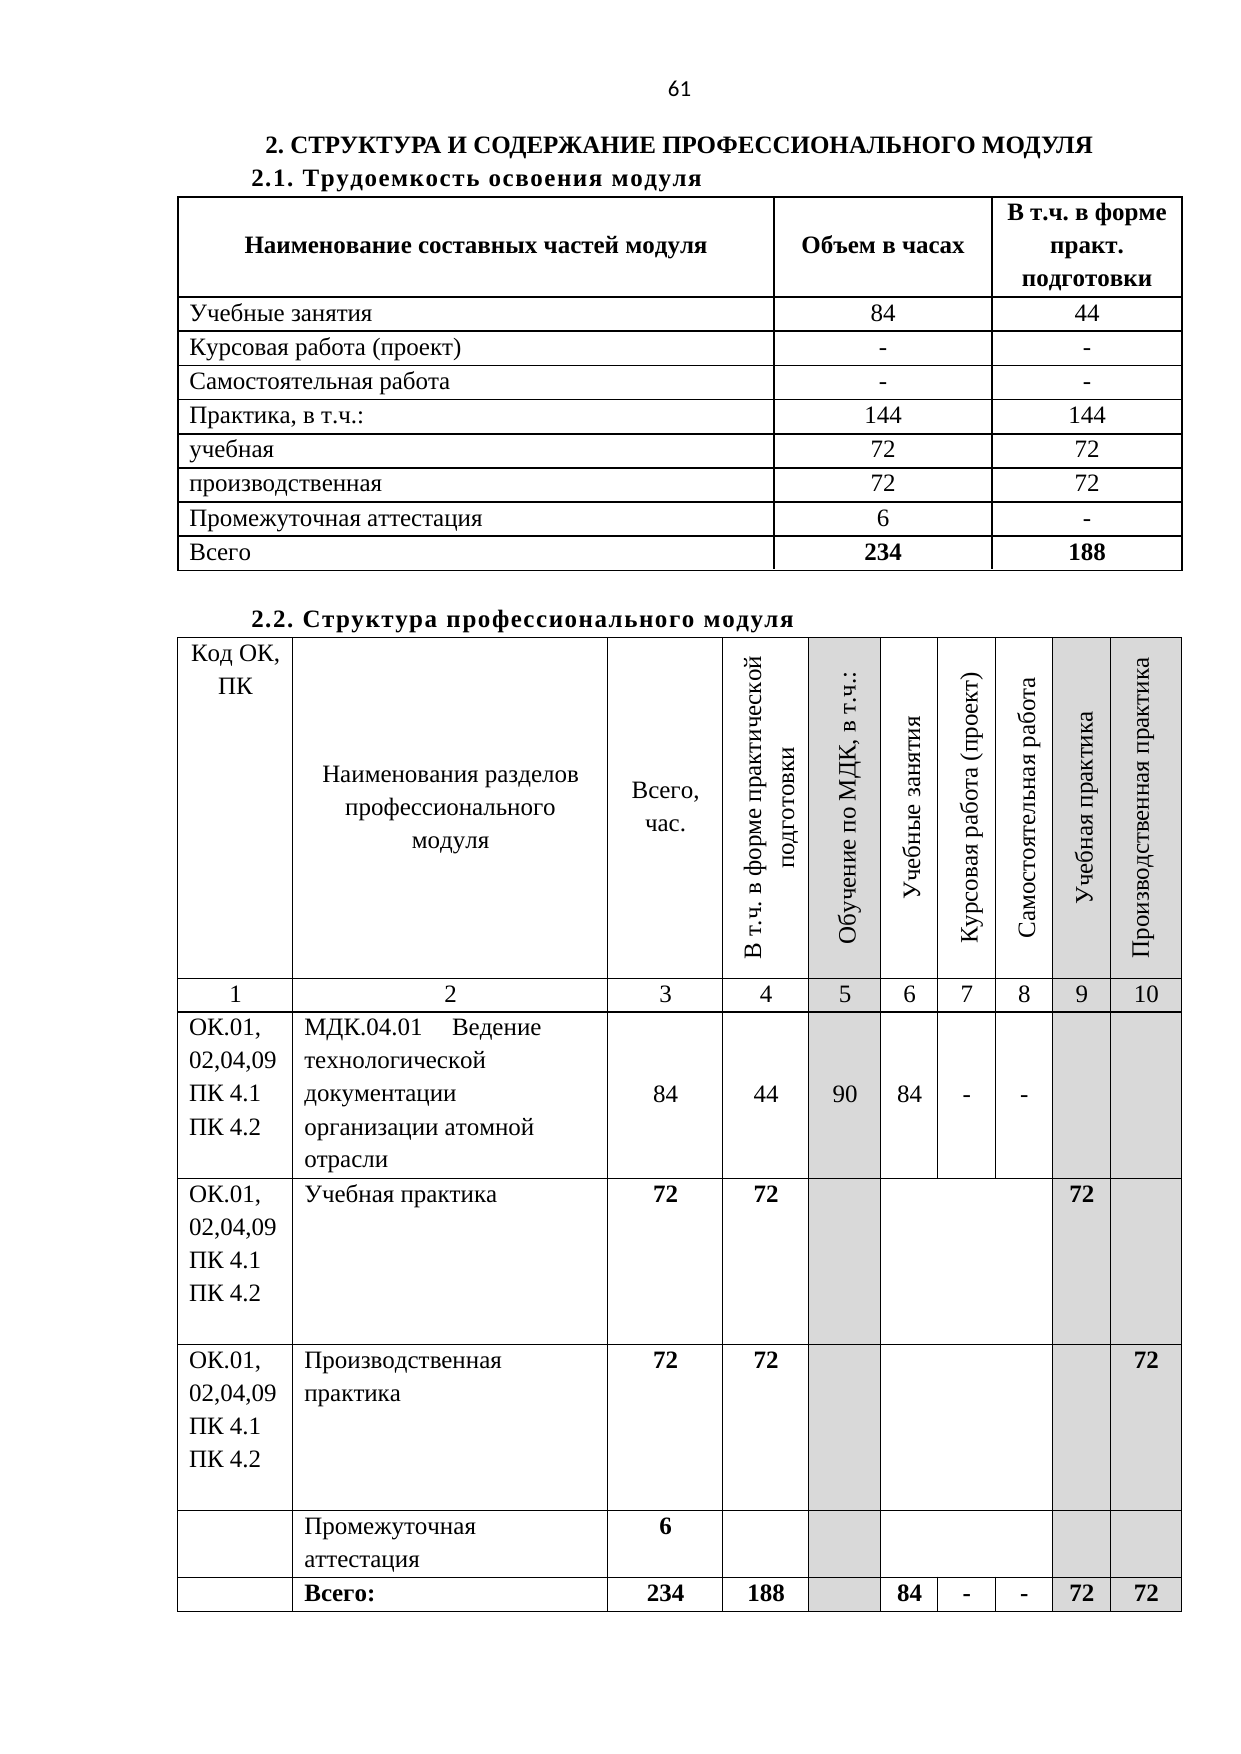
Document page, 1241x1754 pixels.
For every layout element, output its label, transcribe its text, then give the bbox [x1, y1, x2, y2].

table_cell 84 [881, 1013, 937, 1178]
table_header Учебная практика [1053, 638, 1110, 978]
table_cell 6 [608, 1511, 722, 1577]
table_cell [881, 1511, 1052, 1577]
text 2.2. Структура профессионального модуля [177, 604, 1181, 633]
table_cell 90 [809, 1013, 880, 1178]
table_cell 44 [723, 1013, 808, 1178]
table_cell Промежуточная аттестация [293, 1511, 607, 1577]
table_cell Всего [179, 537, 773, 569]
table_cell 72 [1053, 1179, 1110, 1344]
table_cell Промежуточная аттестация [179, 503, 773, 535]
table_cell 72 [608, 1345, 722, 1510]
table_cell Самостоятельная работа [179, 366, 773, 399]
table_cell 72 [775, 469, 991, 501]
table_header Наименования разделов профессионального модуля [293, 638, 607, 978]
table_cell [1053, 1345, 1110, 1510]
table_cell 72 [723, 1179, 808, 1344]
table_cell 188 [993, 537, 1181, 569]
table_cell 6 [881, 979, 937, 1011]
table_cell Учебные занятия [179, 298, 773, 330]
table_cell [723, 1511, 808, 1577]
table_cell ОК.01, 02,04,09 ПК 4.1 ПК 4.2 [178, 1345, 292, 1510]
table_cell [809, 1345, 880, 1510]
table_cell учебная [179, 435, 773, 467]
table_cell 10 [1111, 979, 1181, 1011]
table_cell 44 [993, 298, 1181, 330]
table_cell [809, 1179, 880, 1344]
table_cell 144 [775, 400, 991, 433]
table_cell МДК.04.01 Ведение технологической документации организации атомной отрасли [293, 1013, 607, 1178]
table_cell [809, 1511, 880, 1577]
table_cell - [938, 1578, 995, 1611]
table_cell - [993, 332, 1181, 364]
table_cell производственная [179, 469, 773, 501]
table_cell - [993, 366, 1181, 399]
table_cell 72 [608, 1179, 722, 1344]
table_cell 7 [938, 979, 995, 1011]
table_cell 72 [993, 435, 1181, 467]
table_header Учебные занятия [881, 638, 937, 978]
table_cell 3 [608, 979, 722, 1011]
table_header Всего, час. [608, 638, 722, 978]
table_cell 72 [993, 469, 1181, 501]
table_cell Производственная практика [293, 1345, 607, 1510]
table_cell 188 [723, 1578, 808, 1611]
table_cell - [996, 1013, 1052, 1178]
table_cell [1111, 1511, 1181, 1577]
table_cell Курсовая работа (проект) [179, 332, 773, 364]
table_cell [809, 1578, 880, 1611]
table_cell ОК.01, 02,04,09 ПК 4.1 ПК 4.2 [178, 1179, 292, 1344]
table_cell 5 [809, 979, 880, 1011]
table_cell 72 [1111, 1345, 1181, 1510]
text 2. Структура и содержание профессионального модуля [177, 130, 1181, 159]
table_cell 8 [996, 979, 1052, 1011]
table_cell 6 [775, 503, 991, 535]
table_cell 9 [1053, 979, 1110, 1011]
table_header Производственная практика [1111, 638, 1181, 978]
table_cell - [775, 332, 991, 364]
table_cell [881, 1345, 1052, 1510]
table_header Курсовая работа (проект) [938, 638, 995, 978]
table_header Самостоятельная работа [996, 638, 1052, 978]
text 2.1. Трудоемкость освоения модуля [177, 163, 1181, 192]
table_cell [1053, 1013, 1110, 1178]
table_cell - [775, 366, 991, 399]
table_header Код ОК, ПК [178, 638, 292, 978]
table_cell 72 [1053, 1578, 1110, 1611]
table_header Наименование составных частей модуля [179, 198, 773, 296]
table_cell 72 [1111, 1578, 1181, 1611]
table_cell 84 [608, 1013, 722, 1178]
table_cell [881, 1179, 1052, 1344]
table_cell 84 [775, 298, 991, 330]
table_cell [178, 1511, 292, 1577]
table_cell 84 [881, 1578, 937, 1611]
table_header В т.ч. в форме практической подготовки [723, 638, 808, 978]
table_cell Всего: [293, 1578, 607, 1611]
table_cell Учебная практика [293, 1179, 607, 1344]
table_cell [1111, 1013, 1181, 1178]
table_cell 1 [178, 979, 292, 1011]
table_cell 72 [775, 435, 991, 467]
table_cell [178, 1578, 292, 1611]
table_cell 72 [723, 1345, 808, 1510]
table_cell ОК.01, 02,04,09 ПК 4.1 ПК 4.2 [178, 1013, 292, 1178]
table_header Объем в часах [775, 198, 991, 296]
table_cell [1053, 1511, 1110, 1577]
table_cell 144 [993, 400, 1181, 433]
table_cell - [996, 1578, 1052, 1611]
table_cell 234 [608, 1578, 722, 1611]
table_header В т.ч. в форме практ. подготовки [993, 198, 1181, 296]
table_cell [1111, 1179, 1181, 1344]
table_header Обучение по МДК, в т.ч.: [809, 638, 880, 978]
table_cell 4 [723, 979, 808, 1011]
table_cell - [938, 1013, 995, 1178]
table_cell 2 [293, 979, 607, 1011]
table_cell 234 [775, 537, 991, 569]
table_cell - [993, 503, 1181, 535]
table_cell Практика, в т.ч.: [179, 400, 773, 433]
